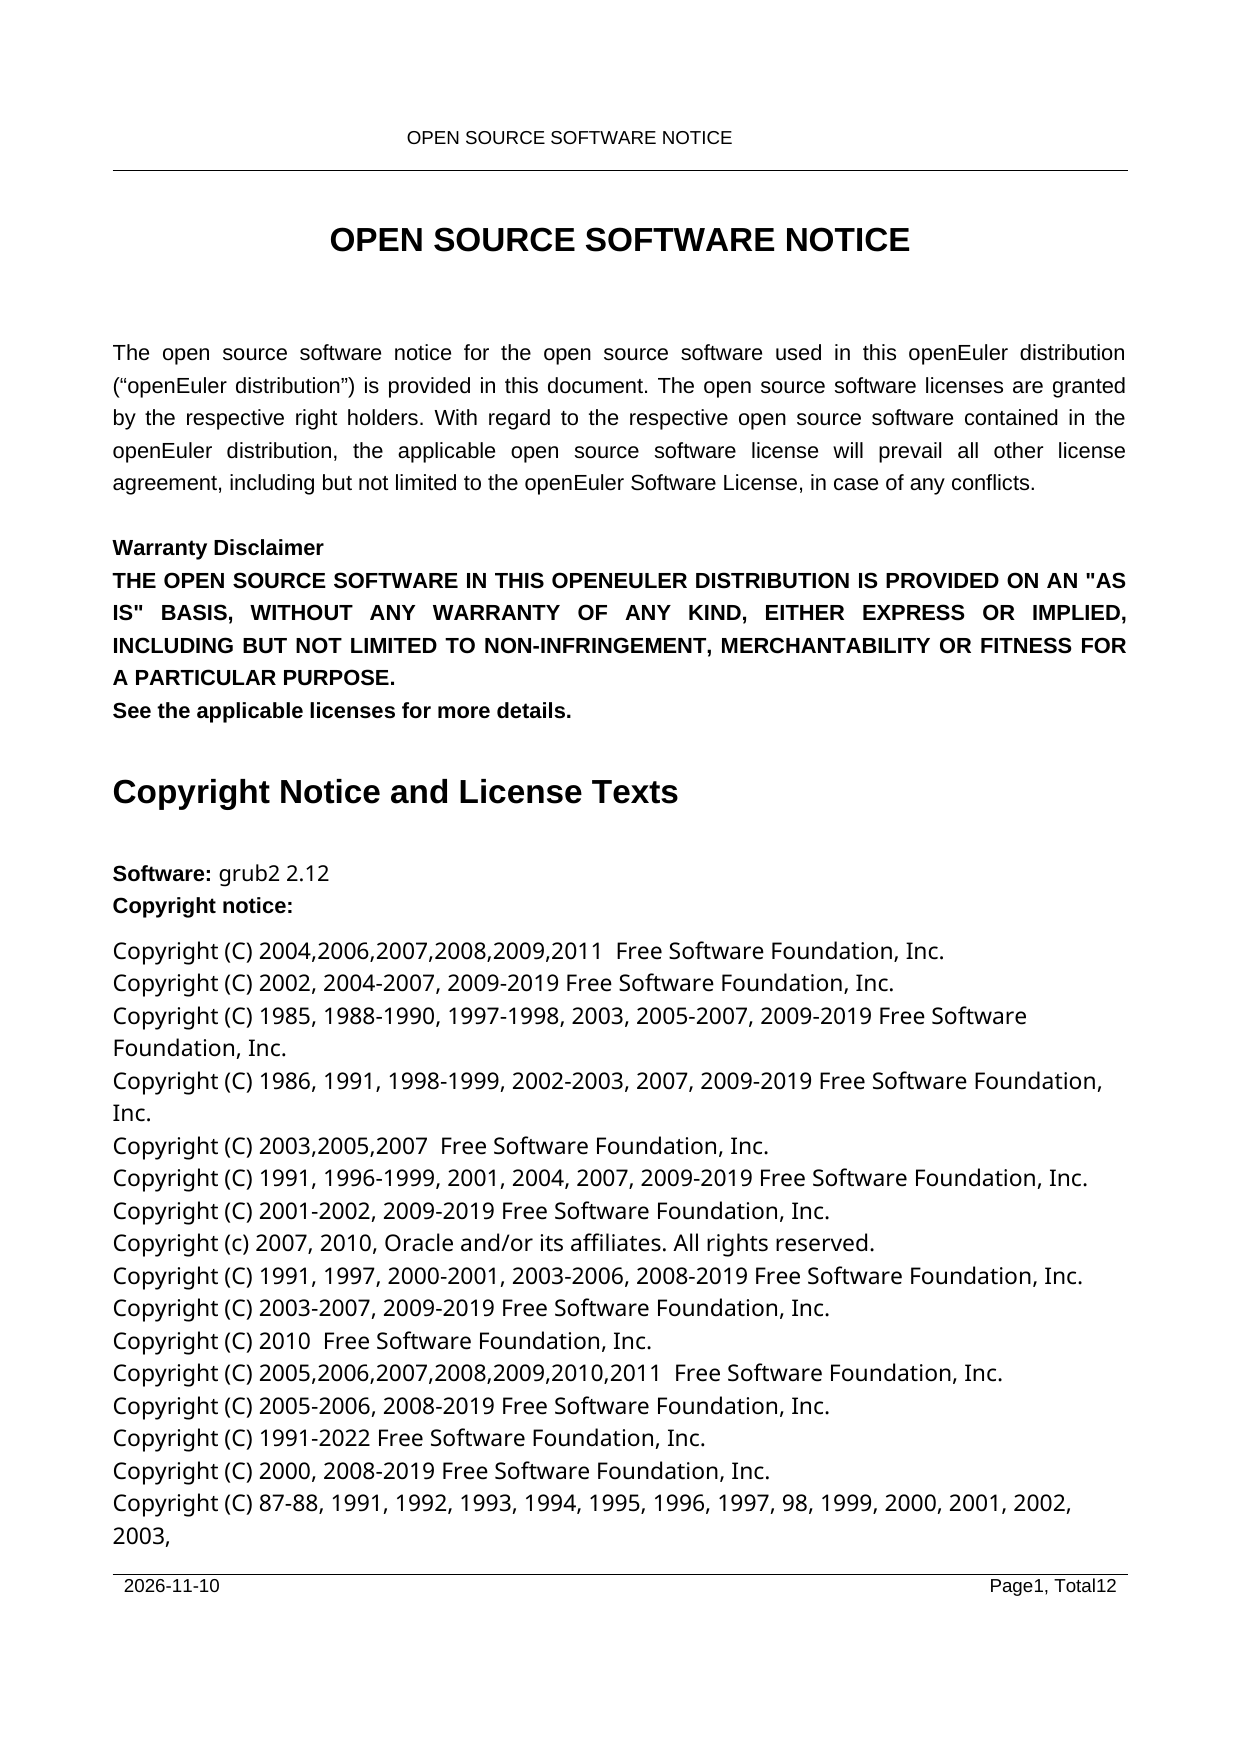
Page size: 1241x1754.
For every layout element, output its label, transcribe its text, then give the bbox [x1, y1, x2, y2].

text Warranty Disclaimer [112, 531, 1128, 564]
text THE OPEN SOURCE SOFTWARE IN THIS OPENEULER DISTRIBUTION IS PROVIDED ON AN "AS IS" BASIS, WITHOUT ANY WARRANTY OF ANY KIND, EITHER EXPRESS OR IMPLIED, INCLUDING BUT NOT LIMITED TO NON-INFRINGEMENT, MERCHANTABILITY OR FITNESS FOR A PARTICULAR PURPOSE. See the applicable licenses for more details. [112, 564, 1128, 726]
text Copyright Notice and License Texts [112, 759, 1128, 824]
text OPEN SOURCE SOFTWARE NOTICE [112, 206, 1128, 271]
text Copyright (C) 2004,2006,2007,2008,2009,2011 Free Software Foundation, Inc. Copyright (C) 2002, 2004-2007, 2009-2019 Free Software Foundation, Inc. Copyright (C) 1985, 1988-1990, 1997-1998, 2003, 2005-2007, 2009-2019 Free Software Foundation, Inc. Copyright (C) 1986, 1991, 1998-1999, 2002-2003, 2007, 2009-2019 Free Software Foundation, Inc. Copyright (C) 2003,2005,2007 Free Software Foundation, Inc. Copyright (C) 1991, 1996-1999, 2001, 2004, 2007, 2009-2019 Free Software Foundation, Inc. Copyright (C) 2001-2002, 2009-2019 Free Software Foundation, Inc. Copyright (c) 2007, 2010, Oracle and/or its affiliates. All rights reserved. Copyright (C) 1991, 1997, 2000-2001, 2003-2006, 2008-2019 Free Software Foundation, Inc. Copyright (C) 2003-2007, 2009-2019 Free Software Foundation, Inc. Copyright (C) 2010 Free Software Foundation, Inc. Copyright (C) 2005,2006,2007,2008,2009,2010,2011 Free Software Foundation, Inc. Copyright (C) 2005-2006, 2008-2019 Free Software Foundation, Inc. Copyright (C) 1991-2022 Free Software Foundation, Inc. Copyright (C) 2000, 2008-2019 Free Software Foundation, Inc. Copyright (C) 87-88, 1991, 1992, 1993, 1994, 1995, 1996, 1997, 98, 1999, 2000, 2001, 2002, 2003, [112, 934, 1128, 1551]
text Copyright notice: [112, 889, 1128, 921]
text The open source software notice for the open source software used in this openEuler distribution (“openEuler distribution”) is provided in this document. The open source software licenses are granted by the respective right holders. With regard to the respective open source software contained in the openEuler distribution, the applicable open source software license will prevail all other license agreement, including but not limited to the openEuler Software License, in case of any conflicts. [112, 336, 1128, 499]
title Software: grub2 2.12 [112, 856, 1128, 889]
